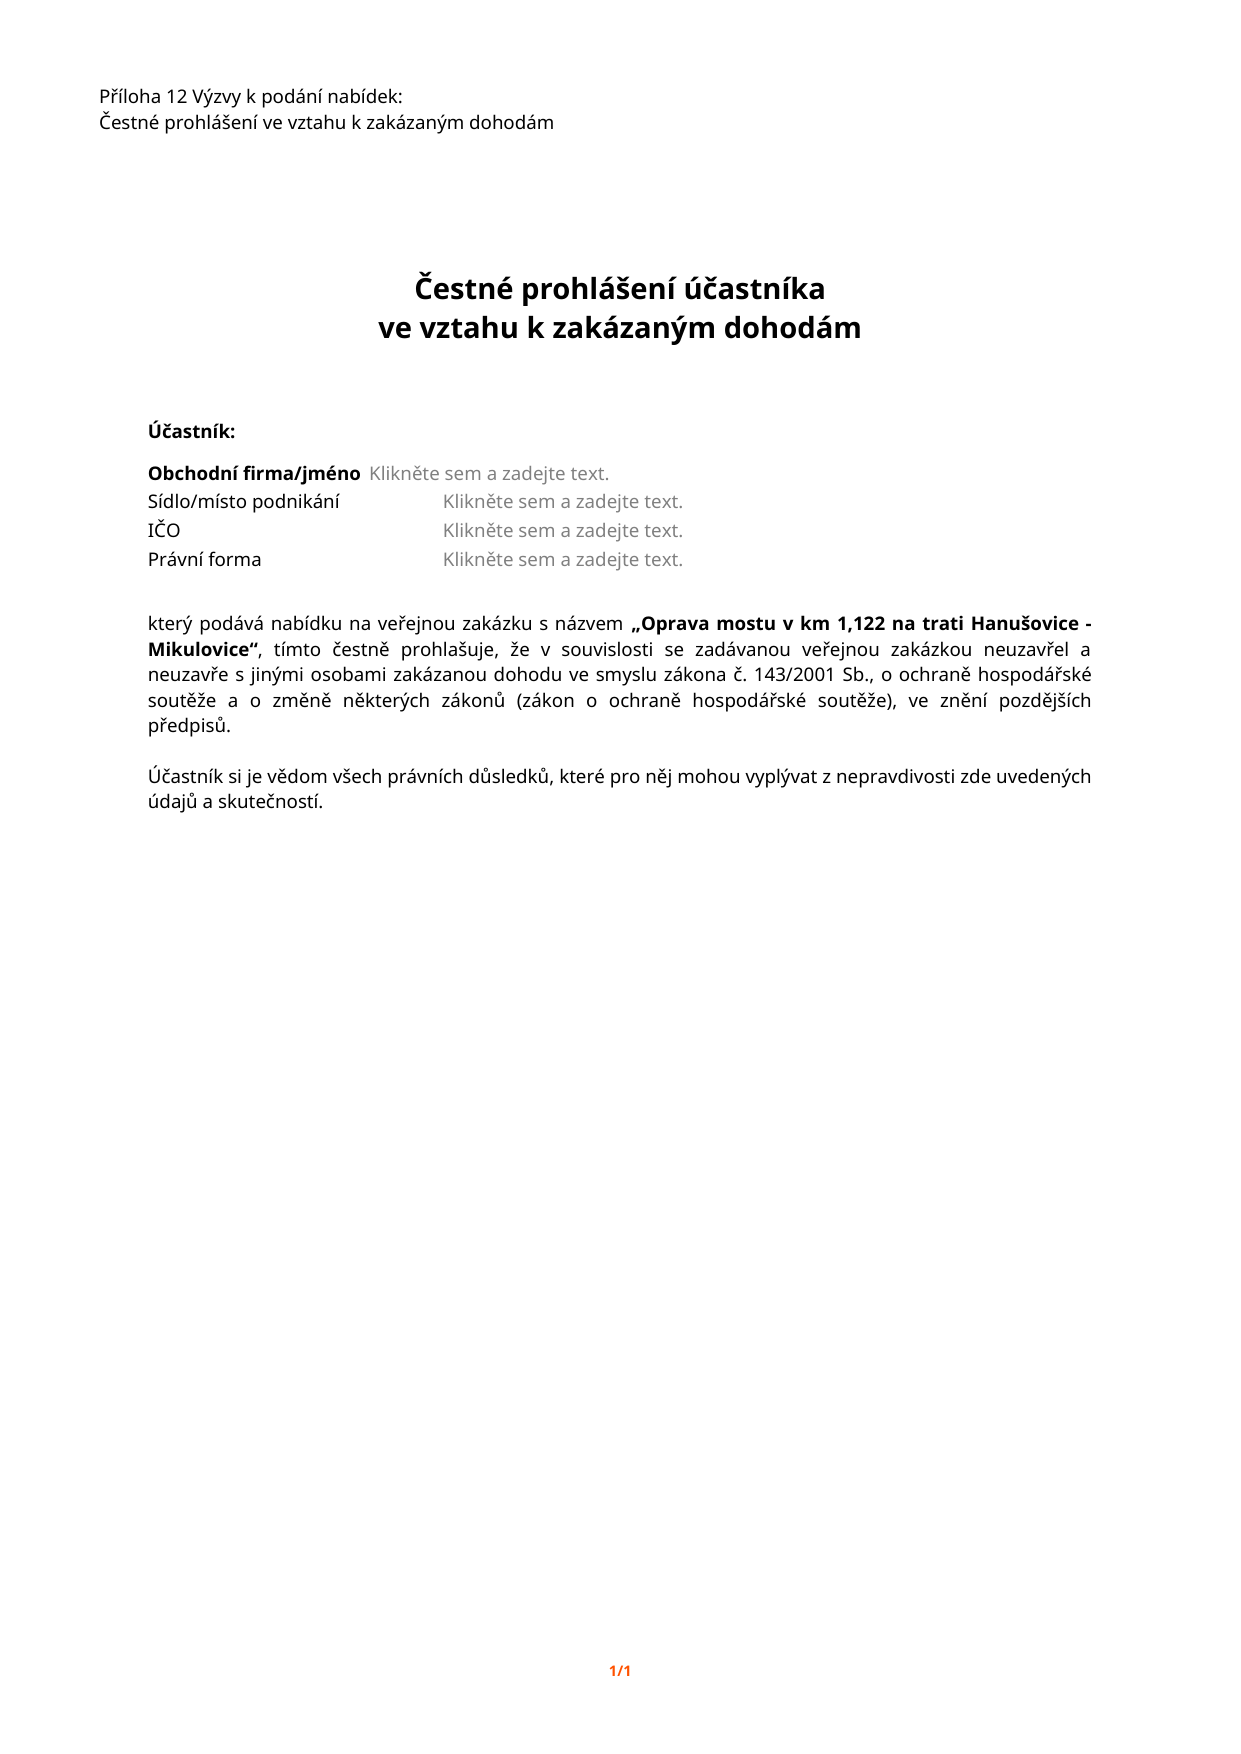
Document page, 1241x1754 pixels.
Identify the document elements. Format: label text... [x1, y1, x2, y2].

text Účastník: [148, 413, 1093, 444]
text který podává nabídku na veřejnou zakázku s názvem „Oprava mostu v km 1,122 na trati Hanušovice - Mikulovice“, tímto čestně prohlašuje, že v souvislosti se zadávanou veřejnou zakázkou neuzavřel a neuzavře s jinými osobami zakázanou dohodu ve smyslu zákona č. 143/2001 Sb., o ochraně hospodářské soutěže a o změně některých zákonů (zákon o ochraně hospodářské soutěže), ve znění pozdějších předpisů. [148, 611, 1093, 738]
text Sídlo/místo podnikání [148, 486, 1093, 515]
text Právní forma [148, 544, 1093, 573]
text ve vztahu k zakázaným dohodám [148, 308, 1093, 347]
text Obchodní firma/jméno [148, 457, 1093, 486]
text IČO [148, 515, 1093, 544]
text Účastník si je vědom všech právních důsledků, které pro něj mohou vyplývat z nepravdivosti zde uvedených údajů a skutečností. [148, 763, 1093, 814]
title Čestné prohlášení účastníka [148, 268, 1093, 308]
